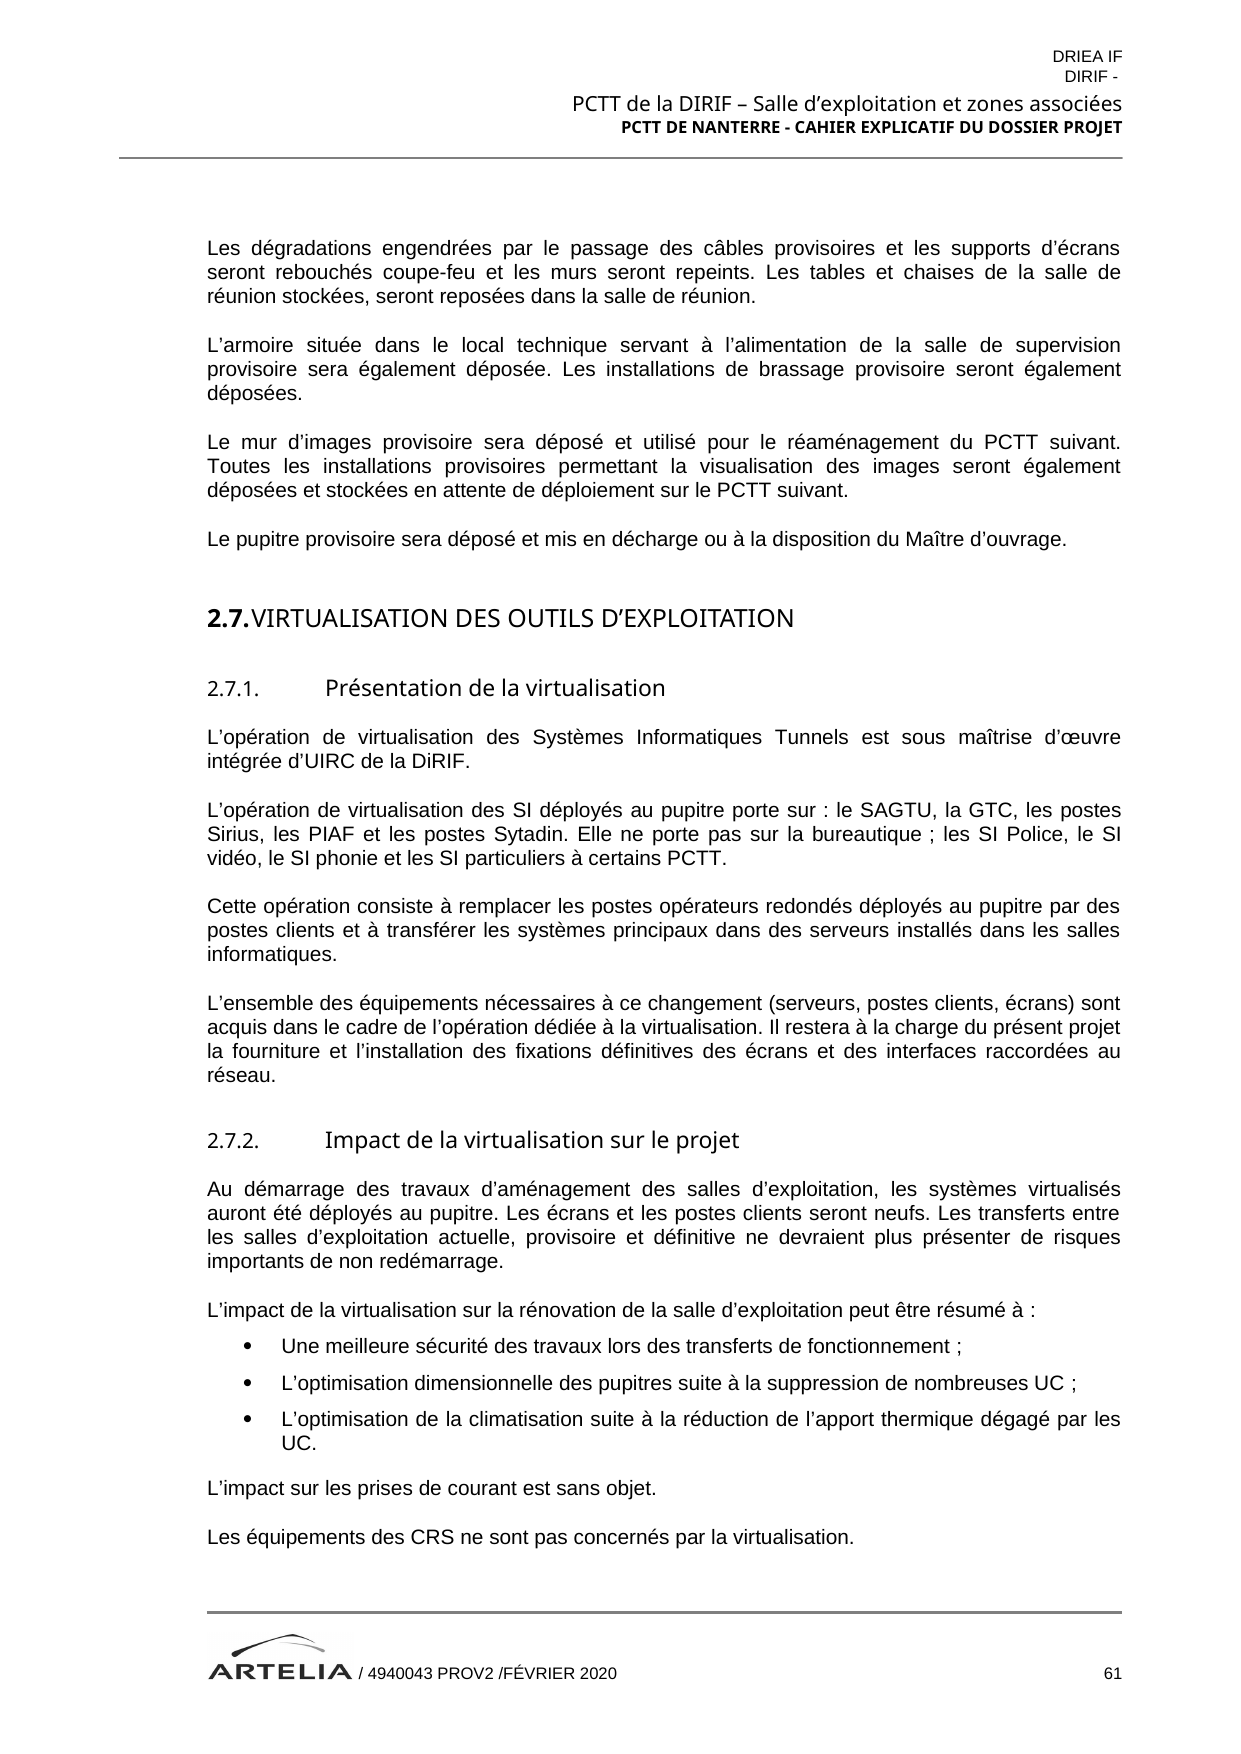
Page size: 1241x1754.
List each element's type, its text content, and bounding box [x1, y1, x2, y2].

text Au démarrage des travaux d’aménagement des salles d’exploitation, les systèmes virtualisés auront été déployés au pupitre. Les écrans et les postes clients seront neufs. Les transferts entre les salles d’exploitation actuelle, provisoire et définitive ne devraient plus présenter de risques importants de non redémarrage. [207, 1177, 1122, 1272]
text L’armoire située dans le local technique servant à l’alimentation de la salle de supervision provisoire sera également déposée. Les installations de brassage provisoire seront également déposées. [207, 333, 1122, 405]
text Les équipements des CRS ne sont pas concernés par la virtualisation. [207, 1525, 1122, 1549]
text L’opération de virtualisation des SI déployés au pupitre porte sur : le SAGTU, la GTC, les postes Sirius, les PIAF et les postes Sytadin. Elle ne porte pas sur la bureautique ; les SI Police, le SI vidéo, le SI phonie et les SI particuliers à certains PCTT. [207, 797, 1122, 869]
text Le pupitre provisoire sera déposé et mis en décharge ou à la disposition du Maître d’ouvrage. [207, 527, 1122, 551]
text L’opération de virtualisation des Systèmes Informatiques Tunnels est sous maîtrise d’œuvre intégrée d’UIRC de la DiRIF. [207, 724, 1122, 772]
subtitle Impact de la virtualisation sur le projet [207, 1124, 1122, 1156]
list L’optimisation dimensionnelle des pupitres suite à la suppression de nombreuses UC ; [244, 1370, 1122, 1394]
text L’impact de la virtualisation sur la rénovation de la salle d’exploitation peut être résumé à : [207, 1297, 1122, 1321]
subtitle Présentation de la virtualisation [207, 672, 1122, 704]
list Une meilleure sécurité des travaux lors des transferts de fonctionnement ; [244, 1334, 1122, 1358]
text L’impact sur les prises de courant est sans objet. [207, 1476, 1122, 1500]
text L’ensemble des équipements nécessaires à ce changement (serveurs, postes clients, écrans) sont acquis dans le cadre de l’opération dédiée à la virtualisation. Il restera à la charge du présent projet la fourniture et l’installation des fixations définitives des écrans et des interfaces raccordées au réseau. [207, 991, 1122, 1087]
text Le mur d’images provisoire sera déposé et utilisé pour le réaménagement du PCTT suivant. Toutes les installations provisoires permettant la visualisation des images seront également déposées et stockées en attente de déploiement sur le PCTT suivant. [207, 430, 1122, 502]
list L’optimisation de la climatisation suite à la réduction de l’apport thermique dégagé par les UC. [244, 1407, 1122, 1455]
text Les dégradations engendrées par le passage des câbles provisoires et les supports d’écrans seront rebouchés coupe-feu et les murs seront repeints. Les tables et chaises de la salle de réunion stockées, seront reposées dans la salle de réunion. [207, 236, 1122, 308]
subtitle Virtualisation des outils d’exploitation [207, 601, 1122, 635]
text Cette opération consiste à remplacer les postes opérateurs redondés déployés au pupitre par des postes clients et à transférer les systèmes principaux dans des serveurs installés dans les salles informatiques. [207, 894, 1122, 966]
